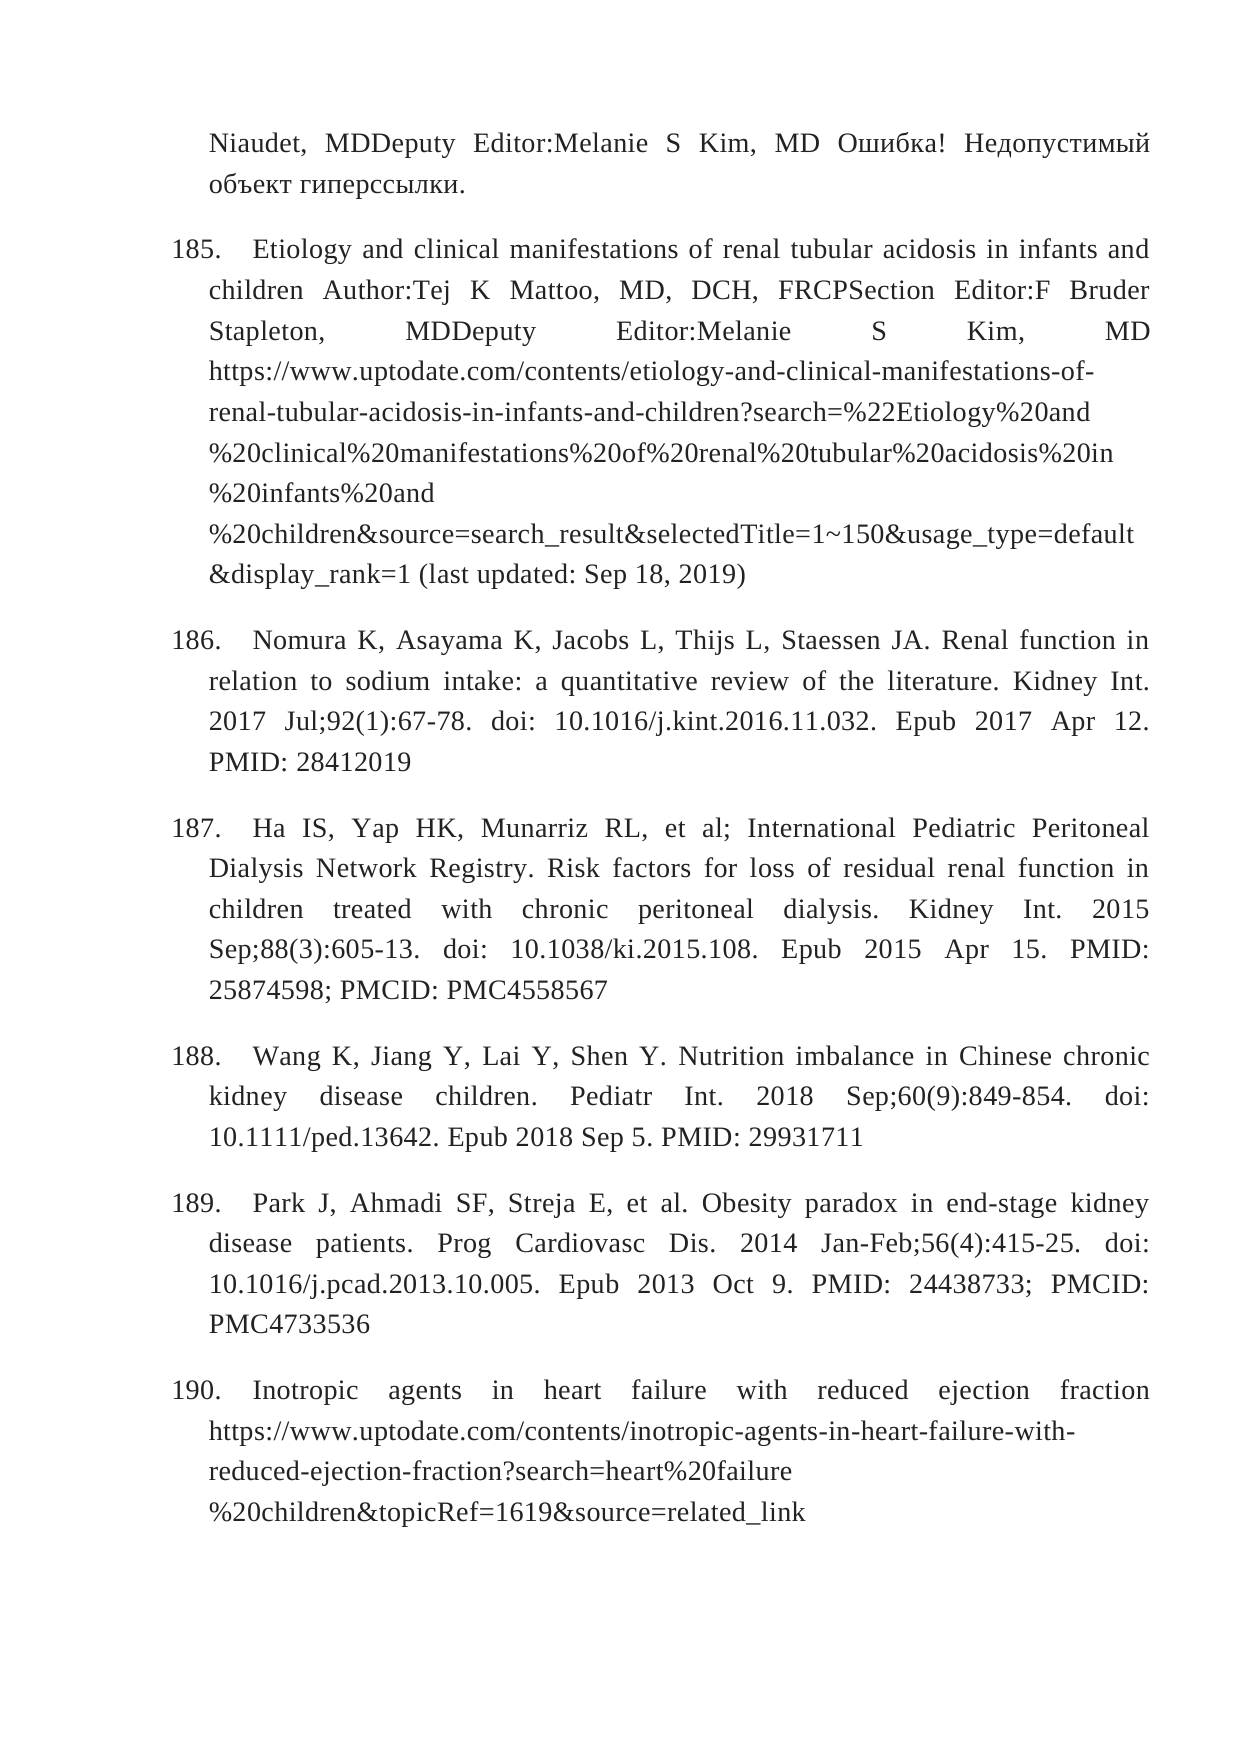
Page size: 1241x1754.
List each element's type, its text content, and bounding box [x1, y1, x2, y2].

list Etiology and clinical manifestations of renal tubular acidosis in infants and children Author:Tej K Mattoo, MD, DCH, FRCPSection Editor:F Bruder Stapleton, MDDeputy Editor:Melanie S Kim, MD https://www.uptodate.com/contents/etiology-and-clinical-manifestations-of-renal-tubular-acidosis-in-infants-and-children?search=%22Etiology%20and%20clinical%20manifestations%20of%20renal%20tubular%20acidosis%20in%20infants%20and%20children&source=search_result&selectedTitle=1~150&usage_type=default&display_rank=1 (last updated: Sep 18, 2019) [171, 224, 1152, 590]
list Wang K, Jiang Y, Lai Y, Shen Y. Nutrition imbalance in Chinese chronic kidney disease children. Pediatr Int. 2018 Sep;60(9):849-854. doi: 10.1111/ped.13642. Epub 2018 Sep 5. PMID: 29931711 [171, 1031, 1152, 1152]
list Park J, Ahmadi SF, Streja E, et al. Obesity paradox in end-stage kidney disease patients. Prog Cardiovasc Dis. 2014 Jan-Feb;56(4):415-25. doi: 10.1016/j.pcad.2013.10.005. Epub 2013 Oct 9. PMID: 24438733; PMCID: PMC4733536 [171, 1177, 1152, 1340]
list Inotropic agents in heart failure with reduced ejection fraction https://www.uptodate.com/contents/inotropic-agents-in-heart-failure-with-reduced-ejection-fraction?search=heart%20failure%20children&topicRef=1619&source=related_link [171, 1365, 1152, 1527]
list Ha IS, Yap HK, Munarriz RL, et al; International Pediatric Peritoneal Dialysis Network Registry. Risk factors for loss of residual renal function in children treated with chronic peritoneal dialysis. Kidney Int. 2015 Sep;88(3):605-13. doi: 10.1038/ki.2015.108. Epub 2015 Apr 15. PMID: 25874598; PMCID: PMC4558567 [171, 802, 1152, 1006]
list Nomura K, Asayama K, Jacobs L, Thijs L, Staessen JA. Renal function in relation to sodium intake: a quantitative review of the literature. Kidney Int. 2017 Jul;92(1):67-78. doi: 10.1016/j.kint.2016.11.032. Epub 2017 Apr 12. PMID: 28412019 [171, 615, 1152, 777]
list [171, 118, 1152, 199]
